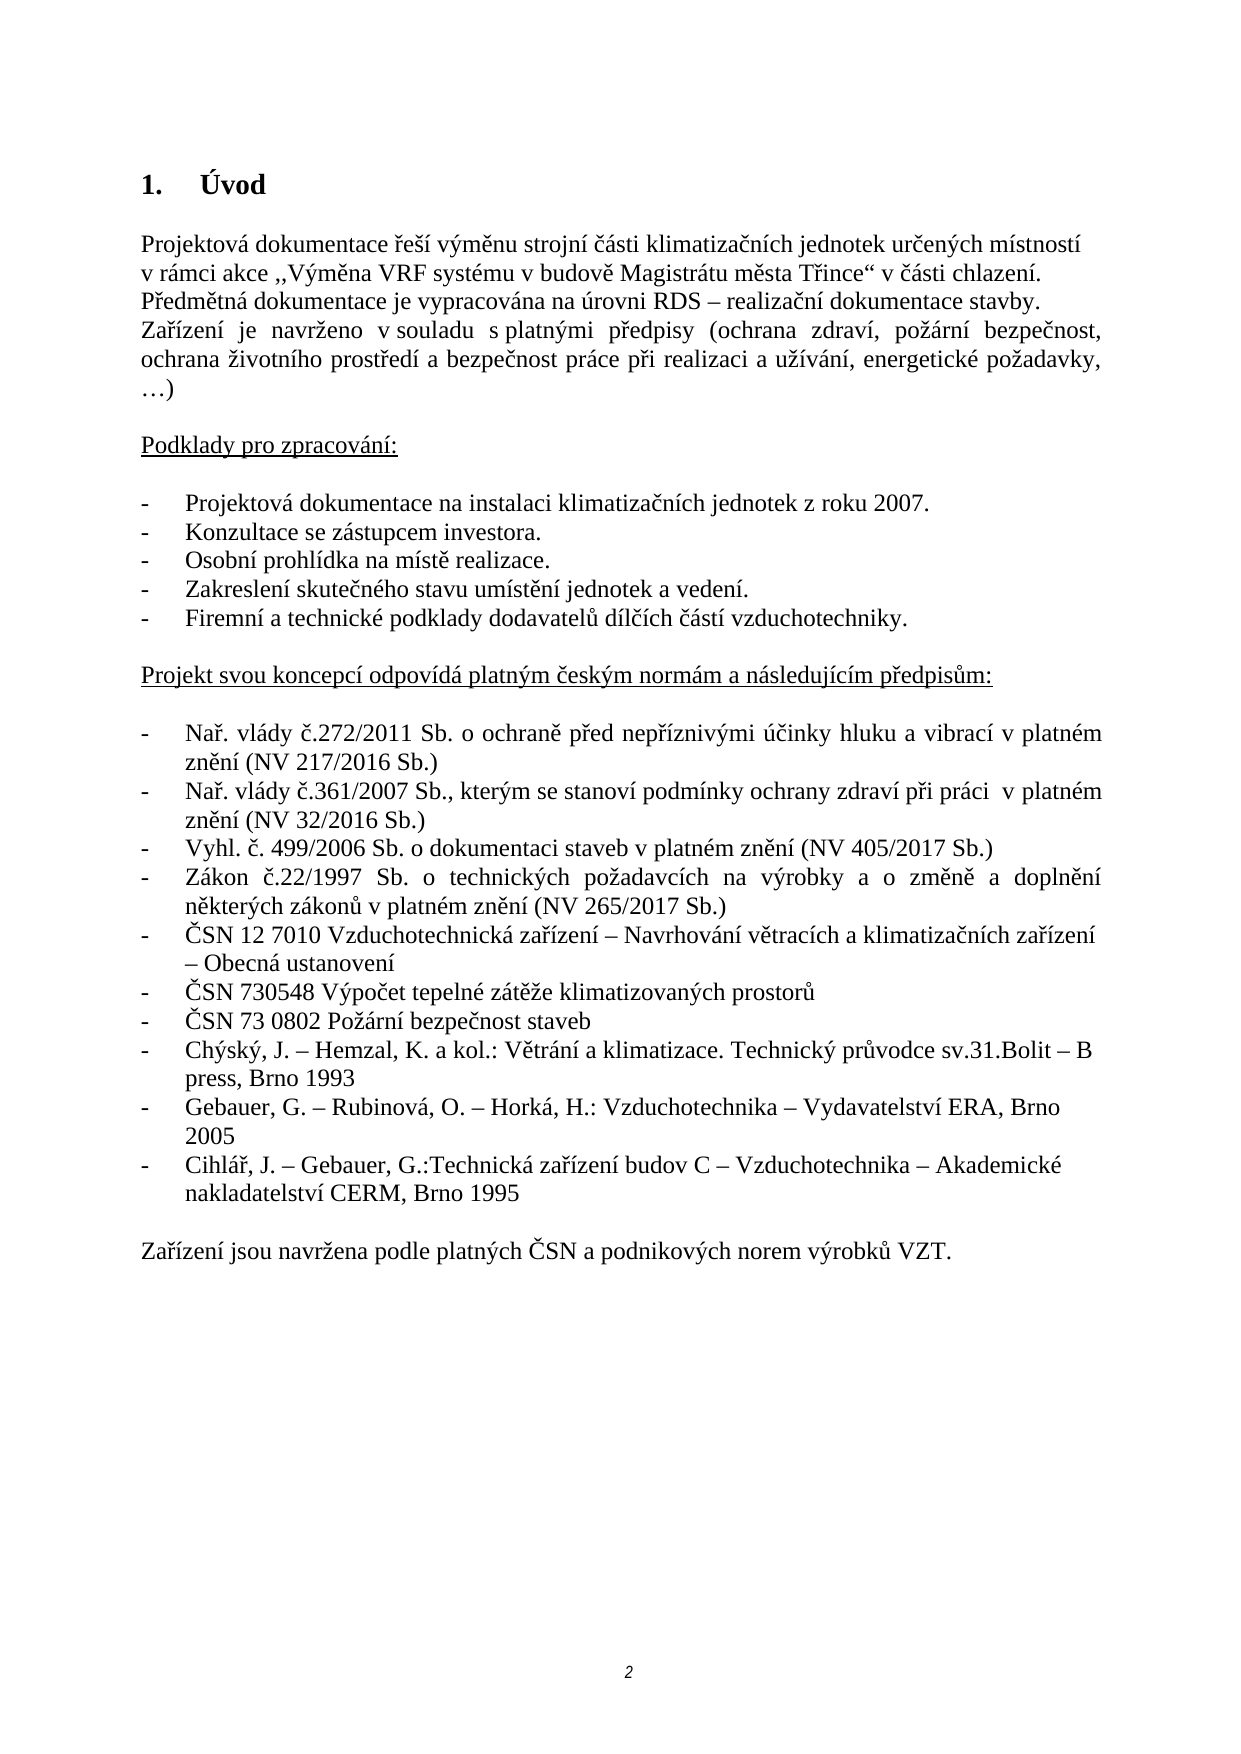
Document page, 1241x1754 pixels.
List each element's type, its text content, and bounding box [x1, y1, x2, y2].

subtitle Úvod [141, 167, 1102, 201]
list ČSN 730548 Výpočet tepelné zátěže klimatizovaných prostorů [141, 977, 1102, 1006]
title Zařízení je navrženo v souladu s platnými předpisy (ochrana zdraví, požární bezpečnost, ochrana životního prostředí a bezpečnost práce při realizaci a užívání, energetické požadavky,…) [141, 315, 1102, 401]
title Projekt svou koncepcí odpovídá platným českým normám a následujícím předpisům: [141, 661, 1102, 689]
title Konzultace se zástupcem investora. [141, 517, 1102, 546]
title Firemní a technické podklady dodavatelů dílčích částí vzduchotechniky. [141, 603, 1102, 632]
list ČSN 73 0802 Požární bezpečnost staveb [141, 1006, 1102, 1035]
title Vyhl. č. 499/2006 Sb. o dokumentaci staveb v platném znění (NV 405/2017 Sb.) [141, 833, 1102, 862]
title Nař. vlády č.361/2007 Sb., kterým se stanoví podmínky ochrany zdraví při práci v platném znění (NV 32/2016 Sb.) [141, 776, 1102, 833]
title Podklady pro zpracování: [141, 430, 1102, 459]
text Zařízení jsou navržena podle platných ČSN a podnikových norem výrobků VZT. [141, 1236, 1102, 1265]
title Osobní prohlídka na místě realizace. [141, 546, 1102, 574]
title Nař. vlády č.272/2011 Sb. o ochraně před nepříznivými účinky hluku a vibrací v platném znění (NV 217/2016 Sb.) [141, 718, 1102, 776]
list Chýský, J. – Hemzal, K. a kol.: Větrání a klimatizace. Technický průvodce sv.31.Bolit – B press, Brno 1993 [141, 1035, 1102, 1092]
title Zakreslení skutečného stavu umístění jednotek a vedení. [141, 574, 1102, 603]
title Projektová dokumentace na instalaci klimatizačních jednotek z roku 2007. [141, 488, 1102, 517]
title Zákon č.22/1997 Sb. o technických požadavcích na výrobky a o změně a doplnění některých zákonů v platném znění (NV 265/2017 Sb.) [141, 862, 1102, 920]
list Cihlář, J. – Gebauer, G.:Technická zařízení budov C – Vzduchotechnika – Akademické nakladatelství CERM, Brno 1995 [141, 1150, 1102, 1207]
list ČSN 12 7010 Vzduchotechnická zařízení – Navrhování větracích a klimatizačních zařízení – Obecná ustanovení [141, 920, 1102, 977]
text Předmětná dokumentace je vypracována na úrovni RDS – realizační dokumentace stavby. [141, 286, 1102, 315]
list Gebauer, G. – Rubinová, O. – Horká, H.: Vzduchotechnika – Vydavatelství ERA, Brno 2005 [141, 1092, 1102, 1150]
text Projektová dokumentace řeší výměnu strojní části klimatizačních jednotek určených místností v rámci akce ,,Výměna VRF systému v budově Magistrátu města Třince“ v části chlazení. [141, 229, 1102, 286]
